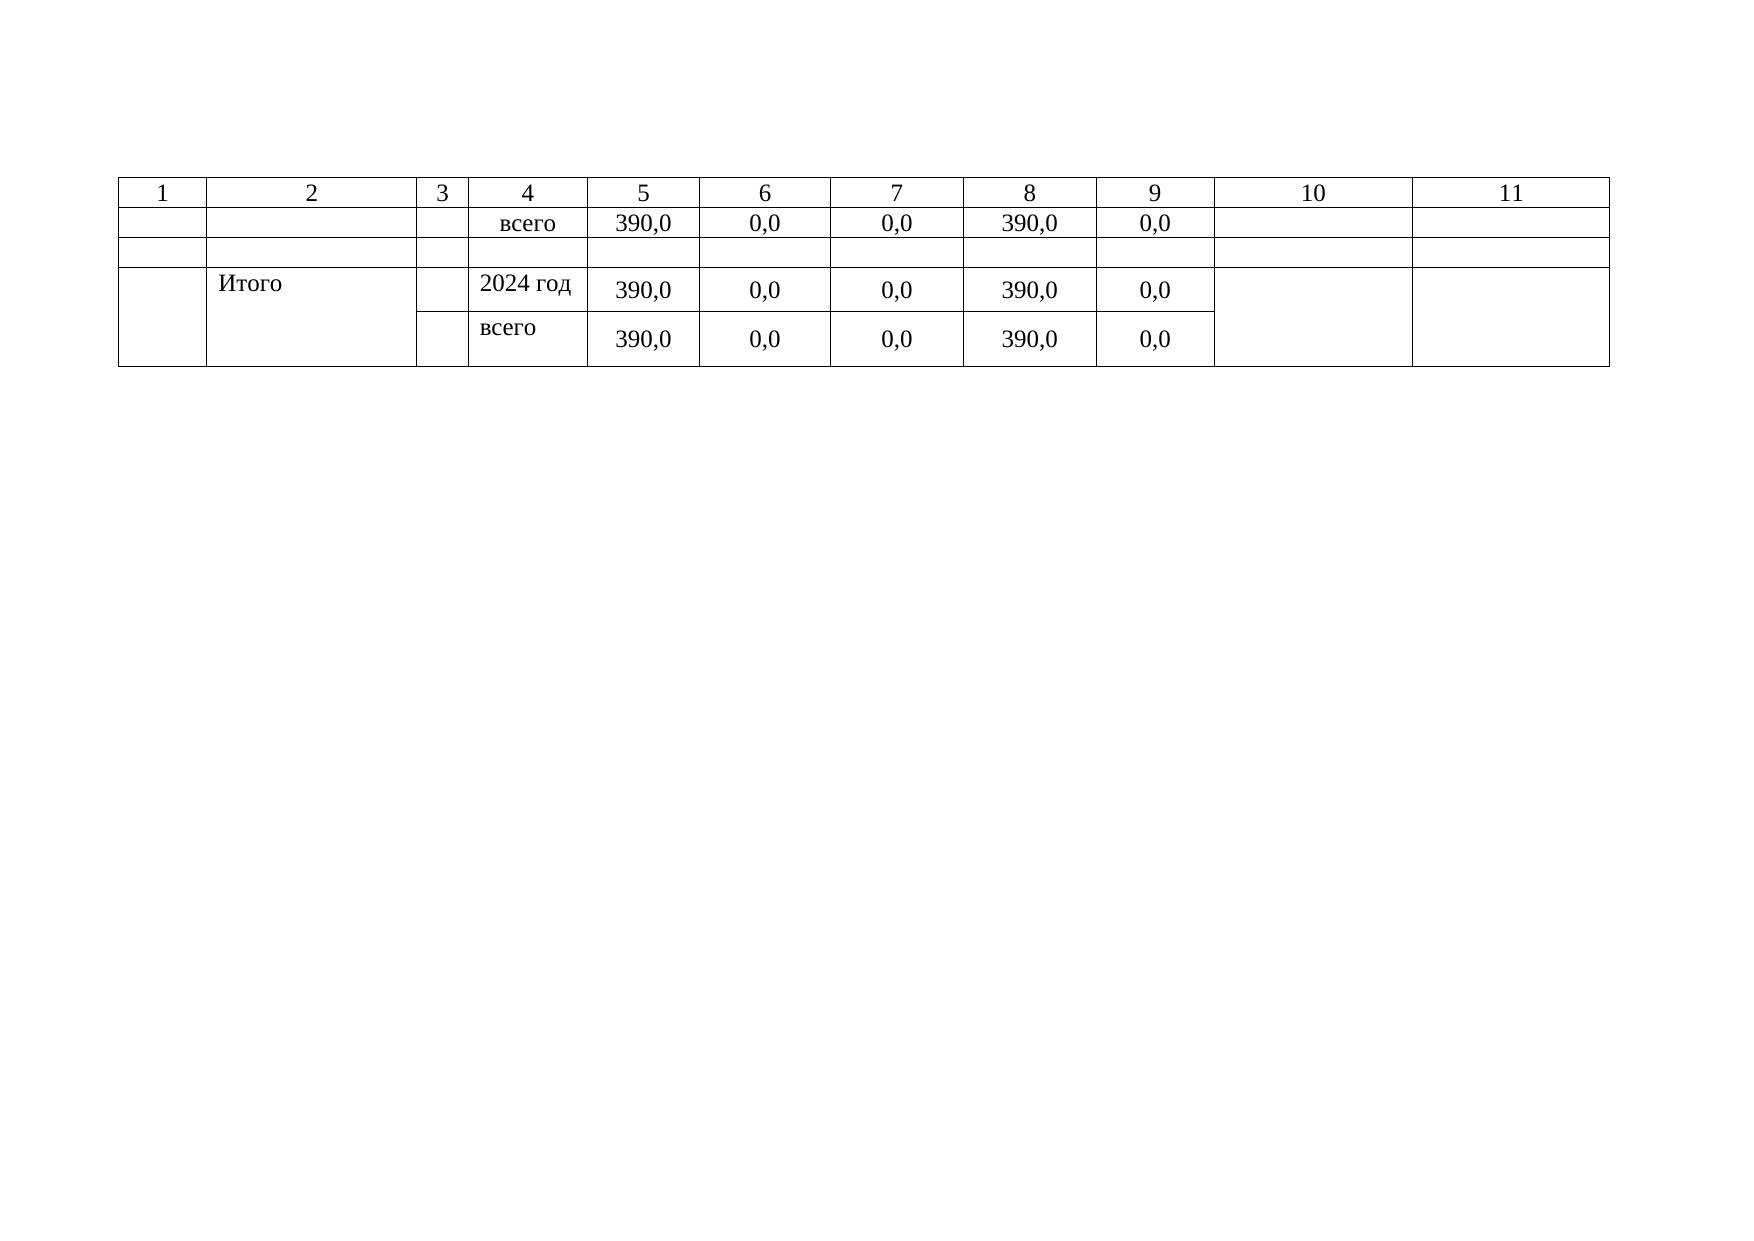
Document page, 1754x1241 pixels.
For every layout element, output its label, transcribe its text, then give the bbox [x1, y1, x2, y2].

table_header 4 [469, 178, 587, 207]
table_cell 0,0 [700, 268, 830, 311]
table_cell [1215, 268, 1412, 311]
table_cell [1413, 268, 1609, 311]
table_cell 0,0 [831, 208, 963, 237]
table_cell [207, 208, 416, 237]
table_header 9 [1097, 178, 1214, 207]
table_cell [588, 238, 699, 267]
table_cell [469, 238, 587, 267]
table_cell [417, 238, 468, 267]
table_header 10 [1215, 178, 1412, 207]
table_cell 0,0 [1097, 312, 1214, 366]
table_cell 0,0 [1097, 208, 1214, 237]
table_cell [1215, 208, 1412, 237]
table_cell [119, 238, 206, 267]
table_cell [1215, 311, 1412, 366]
table_cell 0,0 [1097, 268, 1214, 311]
table_cell [700, 238, 830, 267]
table_cell всего [469, 312, 587, 366]
table_cell [417, 268, 468, 311]
table_header 11 [1413, 178, 1609, 207]
table_cell [119, 208, 206, 237]
table_cell [964, 238, 1096, 267]
table_header 6 [700, 178, 830, 207]
table_cell [1097, 238, 1214, 267]
table_cell 390,0 [588, 208, 699, 237]
table_cell [1413, 311, 1609, 366]
table_cell 0,0 [831, 312, 963, 366]
table_cell 390,0 [588, 268, 699, 311]
table_header 5 [588, 178, 699, 207]
table_header 7 [831, 178, 963, 207]
table_cell [417, 208, 468, 237]
table_cell 2024 год [469, 268, 587, 311]
table_cell [1413, 238, 1609, 267]
table_cell 390,0 [964, 312, 1096, 366]
table_cell 0,0 [831, 268, 963, 311]
table_header 8 [964, 178, 1096, 207]
table_header 2 [207, 178, 416, 207]
table_cell 0,0 [700, 208, 830, 237]
table_cell [417, 312, 468, 366]
table_cell [1413, 208, 1609, 237]
table_cell 0,0 [700, 312, 830, 366]
table_cell [119, 268, 206, 366]
table_header 1 [119, 178, 206, 207]
table_header 3 [417, 178, 468, 207]
table_cell [831, 238, 963, 267]
table_cell 390,0 [964, 208, 1096, 237]
table_cell [207, 238, 416, 267]
table_cell Итого [207, 268, 416, 366]
table_cell всего [469, 208, 587, 237]
table_cell 390,0 [588, 312, 699, 366]
table_cell 390,0 [964, 268, 1096, 311]
table_cell [1215, 238, 1412, 267]
